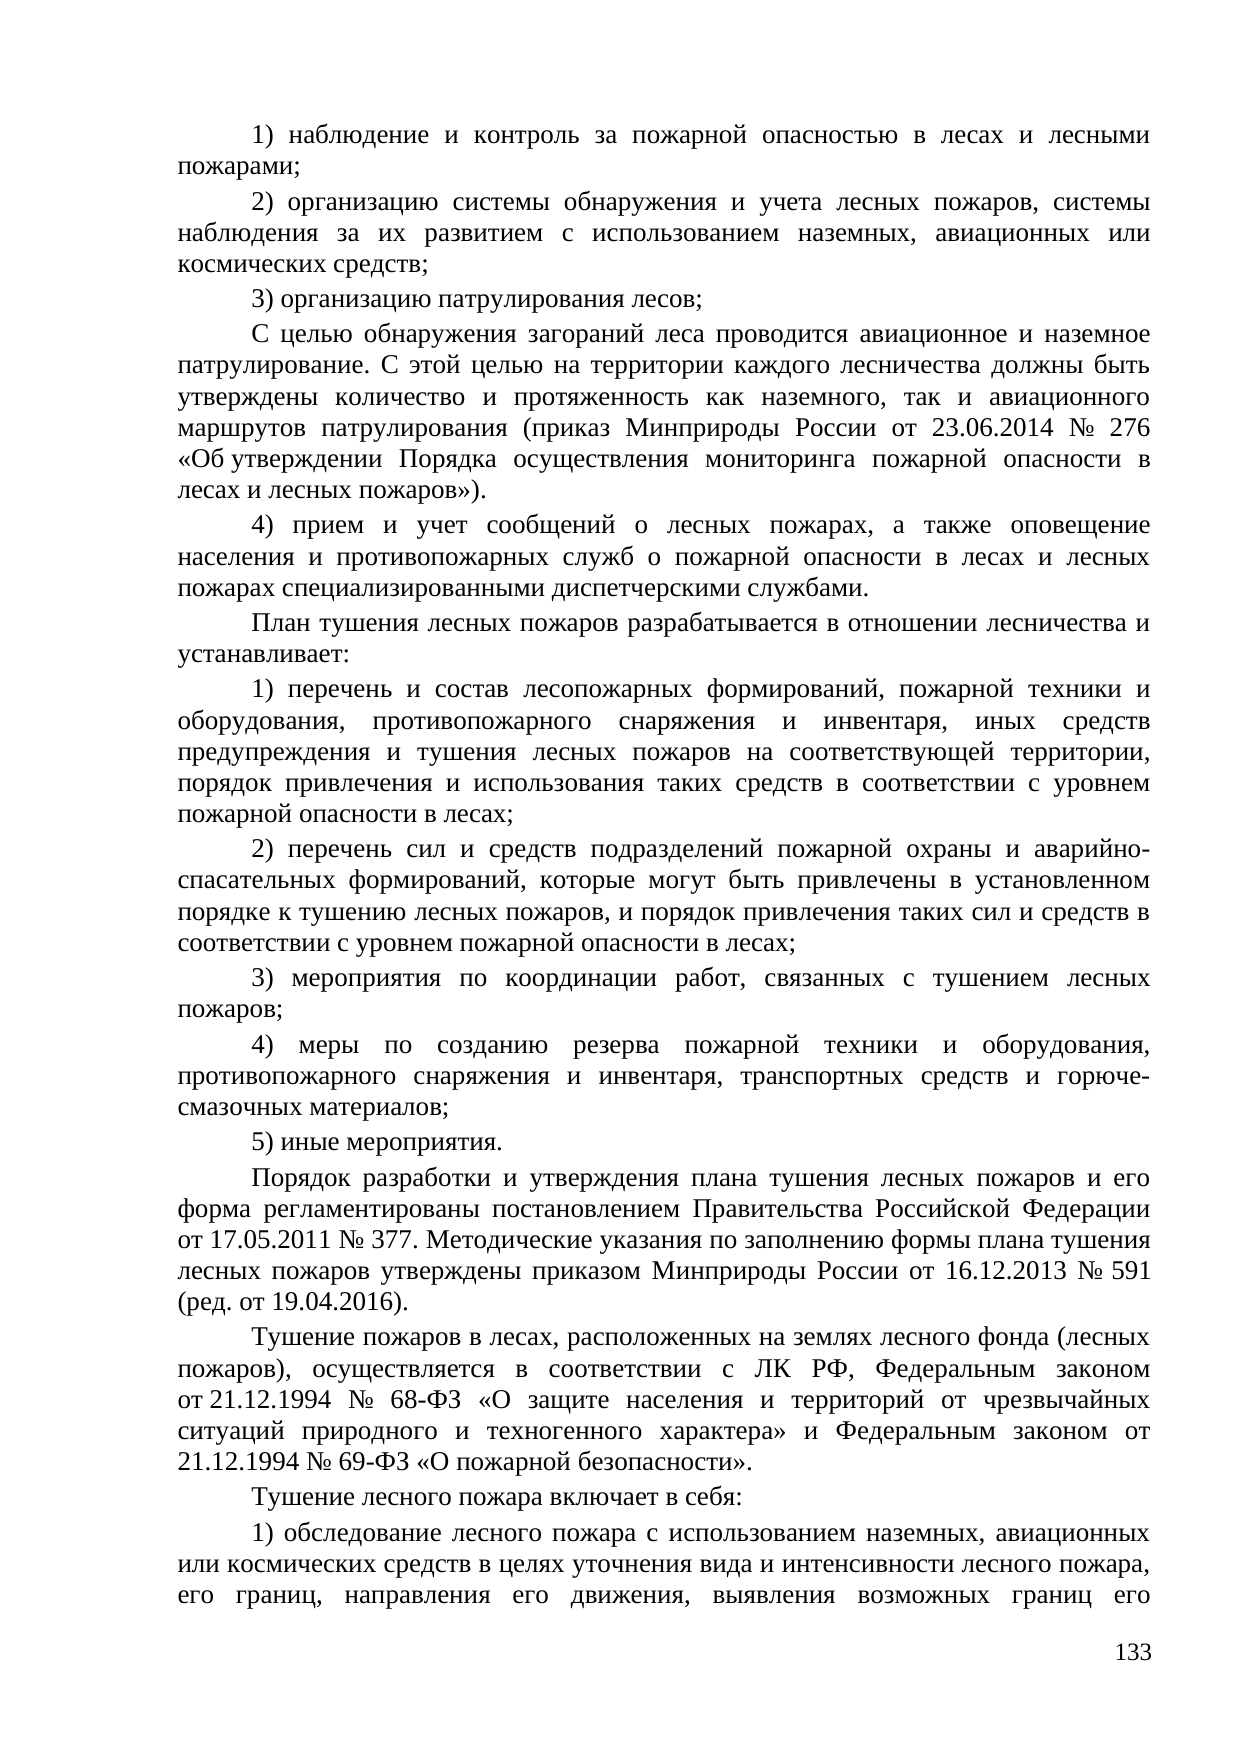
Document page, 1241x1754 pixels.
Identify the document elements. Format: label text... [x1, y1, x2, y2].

text План тушения лесных пожаров разрабатывается в отношении лесничества и устанавливает: [177, 606, 1152, 668]
text 1) наблюдение и контроль за пожарной опасностью в лесах и лесными пожарами; [177, 118, 1152, 180]
text Тушение лесного пожара включает в себя: [177, 1480, 1152, 1512]
text 2) организацию системы обнаружения и учета лесных пожаров, системы наблюдения за их развитием с использованием наземных, авиационных или космических средств; [177, 184, 1152, 278]
text 5) иные мероприятия. [177, 1125, 1152, 1156]
text Тушение пожаров в лесах, расположенных на землях лесного фонда (лесных пожаров), осуществляется в соответствии с ЛК РФ, Федеральным законом от 21.12.1994 № 68-ФЗ «О защите населения и территорий от чрезвычайных ситуаций природного и техногенного характера» и Федеральным законом от 21.12.1994 № 69-ФЗ «О пожарной безопасности». [177, 1321, 1152, 1476]
text С целью обнаружения загораний леса проводится авиационное и наземное патрулирование. С этой целью на территории каждого лесничества должны быть утверждены количество и протяженность как наземного, так и авиационного маршрутов патрулирования (приказ Минприроды России от 23.06.2014 № 276 «Об утверждении Порядка осуществления мониторинга пожарной опасности в лесах и лесных пожаров»). [177, 317, 1152, 504]
text 3) организацию патрулирования лесов; [177, 282, 1152, 313]
text 4) прием и учет сообщений о лесных пожарах, а также оповещение населения и противопожарных служб о пожарной опасности в лесах и лесных пожарах специализированными диспетчерскими службами. [177, 508, 1152, 602]
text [177, 1516, 1152, 1609]
text 3) мероприятия по координации работ, связанных с тушением лесных пожаров; [177, 961, 1152, 1023]
text 1) перечень и состав лесопожарных формирований, пожарной техники и оборудования, противопожарного снаряжения и инвентаря, иных средств предупреждения и тушения лесных пожаров на соответствующей территории, порядок привлечения и использования таких средств в соответствии с уровнем пожарной опасности в лесах; [177, 673, 1152, 828]
text 2) перечень сил и средств подразделений пожарной охраны и аварийно-спасательных формирований, которые могут быть привлечены в установленном порядке к тушению лесных пожаров, и порядок привлечения таких сил и средств в соответствии с уровнем пожарной опасности в лесах; [177, 832, 1152, 957]
text Порядок разработки и утверждения плана тушения лесных пожаров и его форма регламентированы постановлением Правительства Российской Федерации от 17.05.2011 № 377. Методические указания по заполнению формы плана тушения лесных пожаров утверждены приказом Минприроды России от 16.12.2013 № 591 (ред. от 19.04.2016). [177, 1161, 1152, 1316]
text 4) меры по созданию резерва пожарной техники и оборудования, противопожарного снаряжения и инвентаря, транспортных средств и горюче-смазочных материалов; [177, 1028, 1152, 1121]
